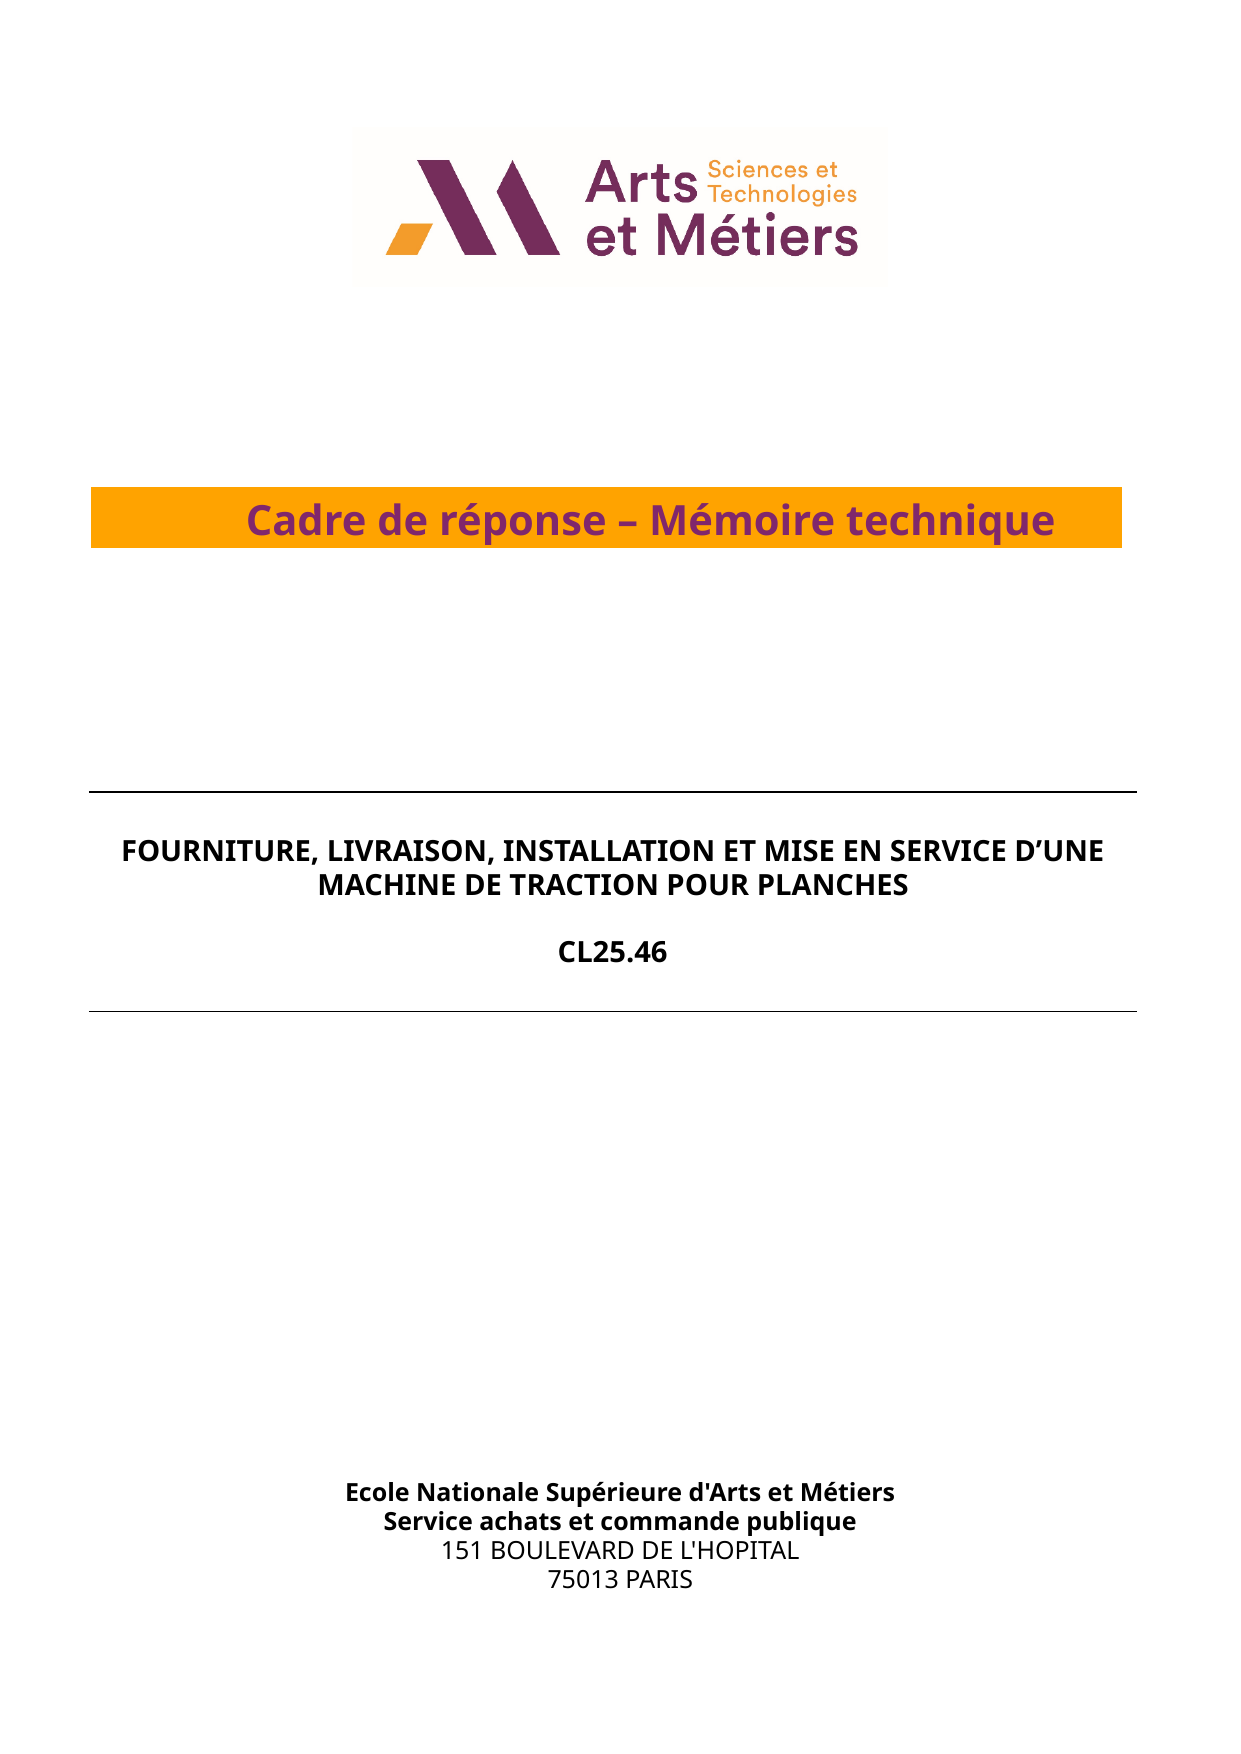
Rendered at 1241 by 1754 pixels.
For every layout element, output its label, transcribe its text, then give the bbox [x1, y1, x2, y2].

picture [352, 127, 889, 287]
text 151 BOULEVARD DE L'HOPITAL [89, 1536, 1152, 1565]
text 75013 PARIS [89, 1565, 1152, 1594]
text Ecole Nationale Supérieure d'Arts et Métiers [89, 1478, 1152, 1507]
table_header Cadre de réponse – Mémoire technique [91, 487, 1122, 548]
text Service achats et commande publique [89, 1507, 1152, 1536]
table_header FOURNITURE, LIVRAISON, INSTALLATION ET MISE EN SERVICE D’UNE MACHINE DE TRACTION POUR PLANCHES CL25.46 [89, 793, 1137, 1011]
